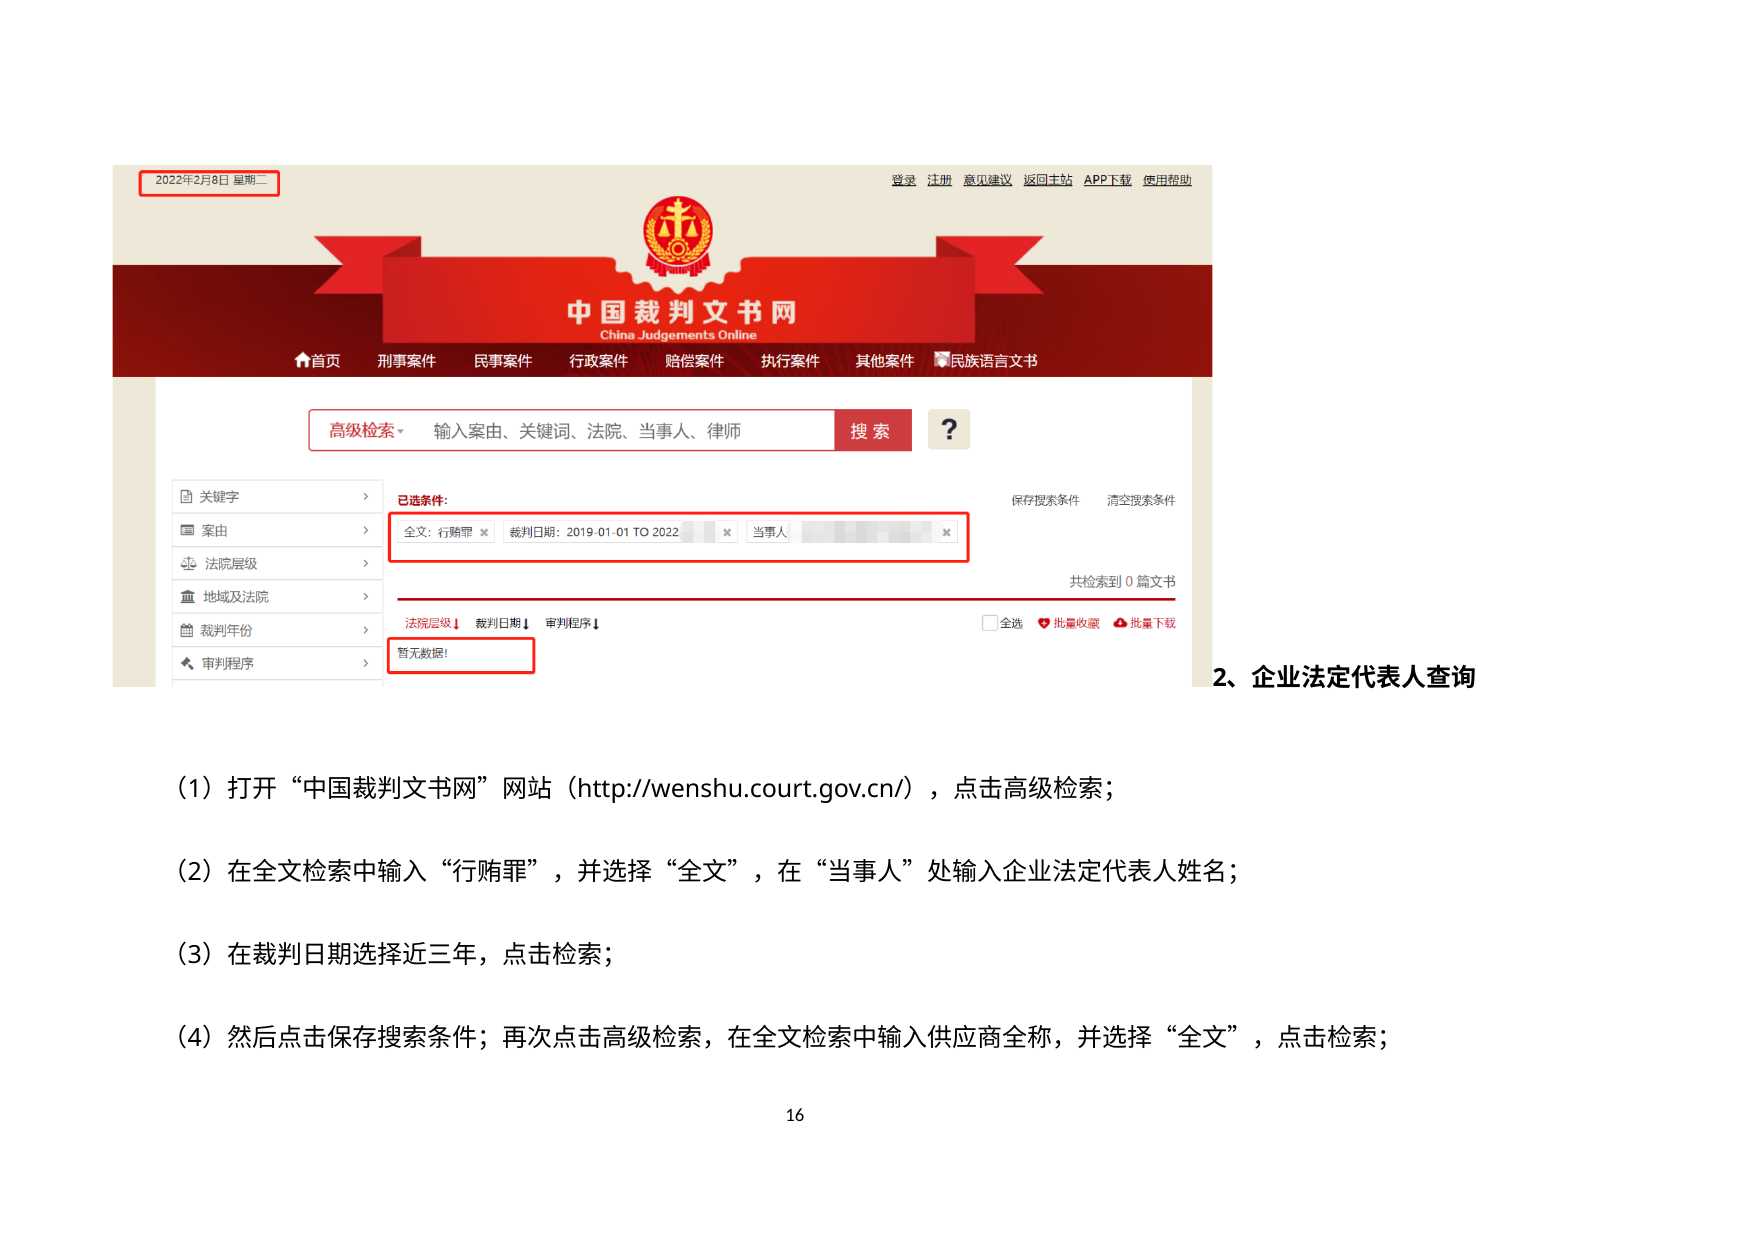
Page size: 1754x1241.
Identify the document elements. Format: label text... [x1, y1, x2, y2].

text （3）在裁判日期选择近三年，点击检索； [112, 920, 1641, 985]
text （4）然后点击保存搜索条件；再次点击高级检索，在全文检索中输入供应商全称，并选择“全文”，点击检索； [112, 1003, 1641, 1068]
text （2）在全文检索中输入“行贿罪”，并选择“全文”，在“当事人”处输入企业法定代表人姓名； [112, 837, 1641, 902]
text （1）打开“中国裁判文书网”网站（http://wenshu.court.gov.cn/），点击高级检索； [112, 754, 1641, 819]
picture [112, 165, 1213, 687]
